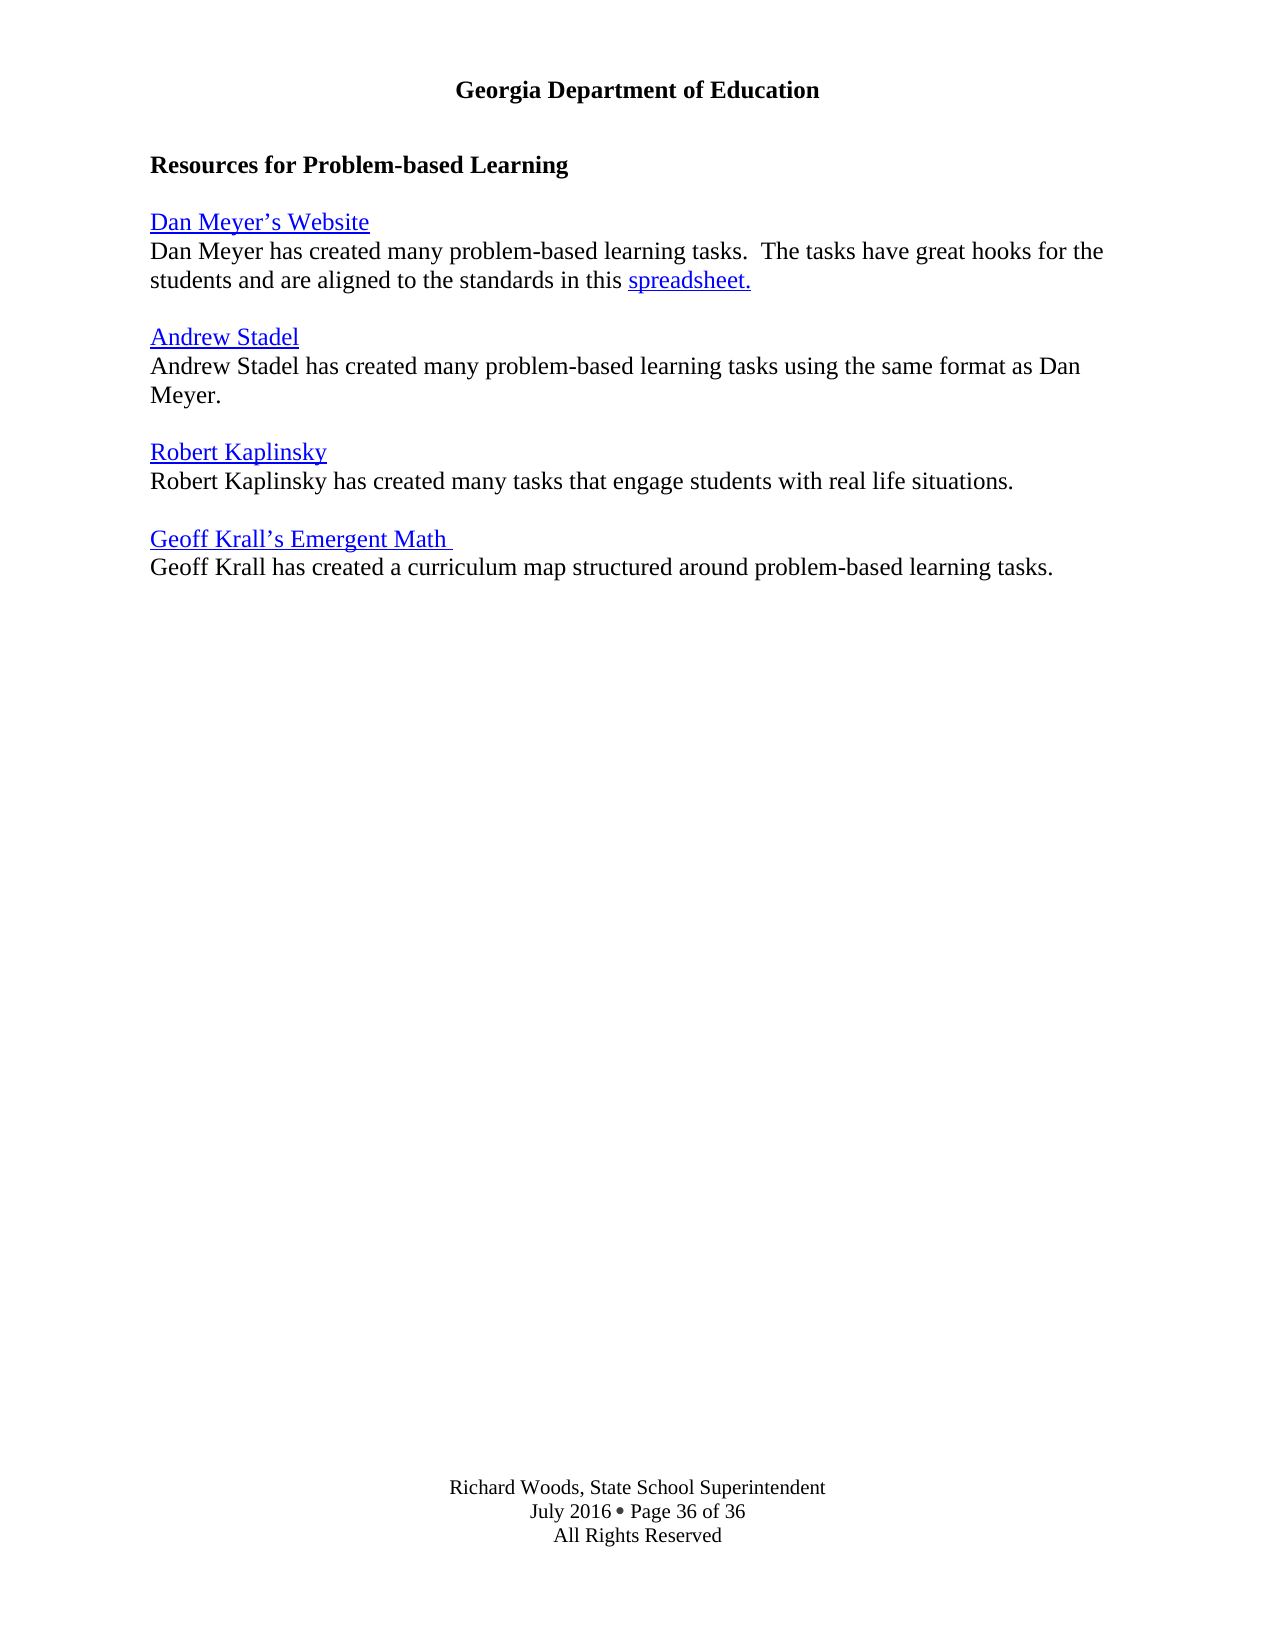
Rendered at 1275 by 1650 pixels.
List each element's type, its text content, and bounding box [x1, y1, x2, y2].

text Andrew Stadel has created many problem-based learning tasks using the same format as Dan Meyer. [150, 351, 1125, 409]
text Robert Kaplinsky [150, 437, 1125, 466]
text Dan Meyer has created many problem-based learning tasks. The tasks have great hooks for the students and are aligned to the standards in this spreadsheet. [150, 236, 1125, 294]
text Geoff Krall has created a curriculum map structured around problem-based learning tasks. [150, 552, 1125, 581]
text Geoff Krall’s Emergent Math [150, 524, 1125, 552]
text Andrew Stadel [150, 322, 1125, 351]
text Dan Meyer’s Website [150, 207, 1125, 236]
text Robert Kaplinsky has created many tasks that engage students with real life situations. [150, 466, 1125, 495]
text Resources for Problem-based Learning [150, 150, 1125, 179]
